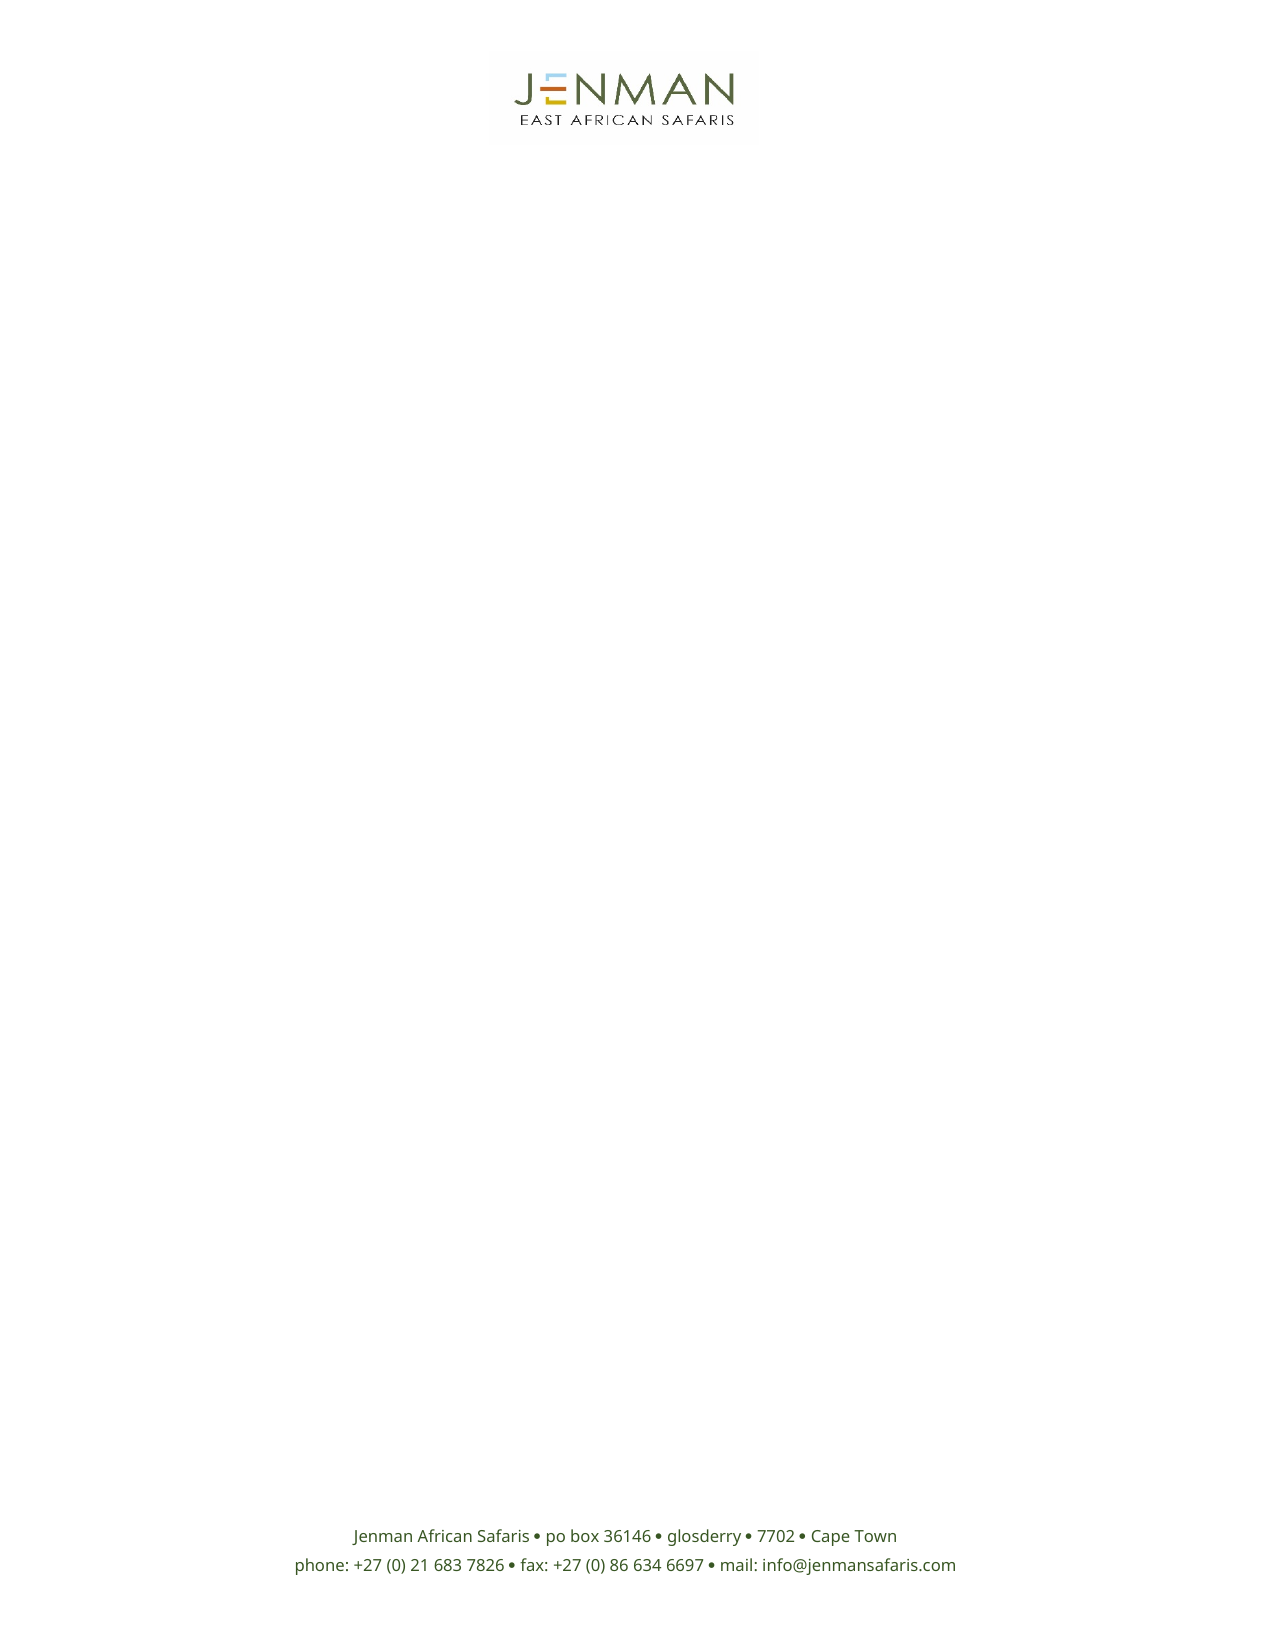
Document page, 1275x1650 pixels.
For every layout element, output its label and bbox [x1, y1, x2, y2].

picture [488, 51, 759, 145]
